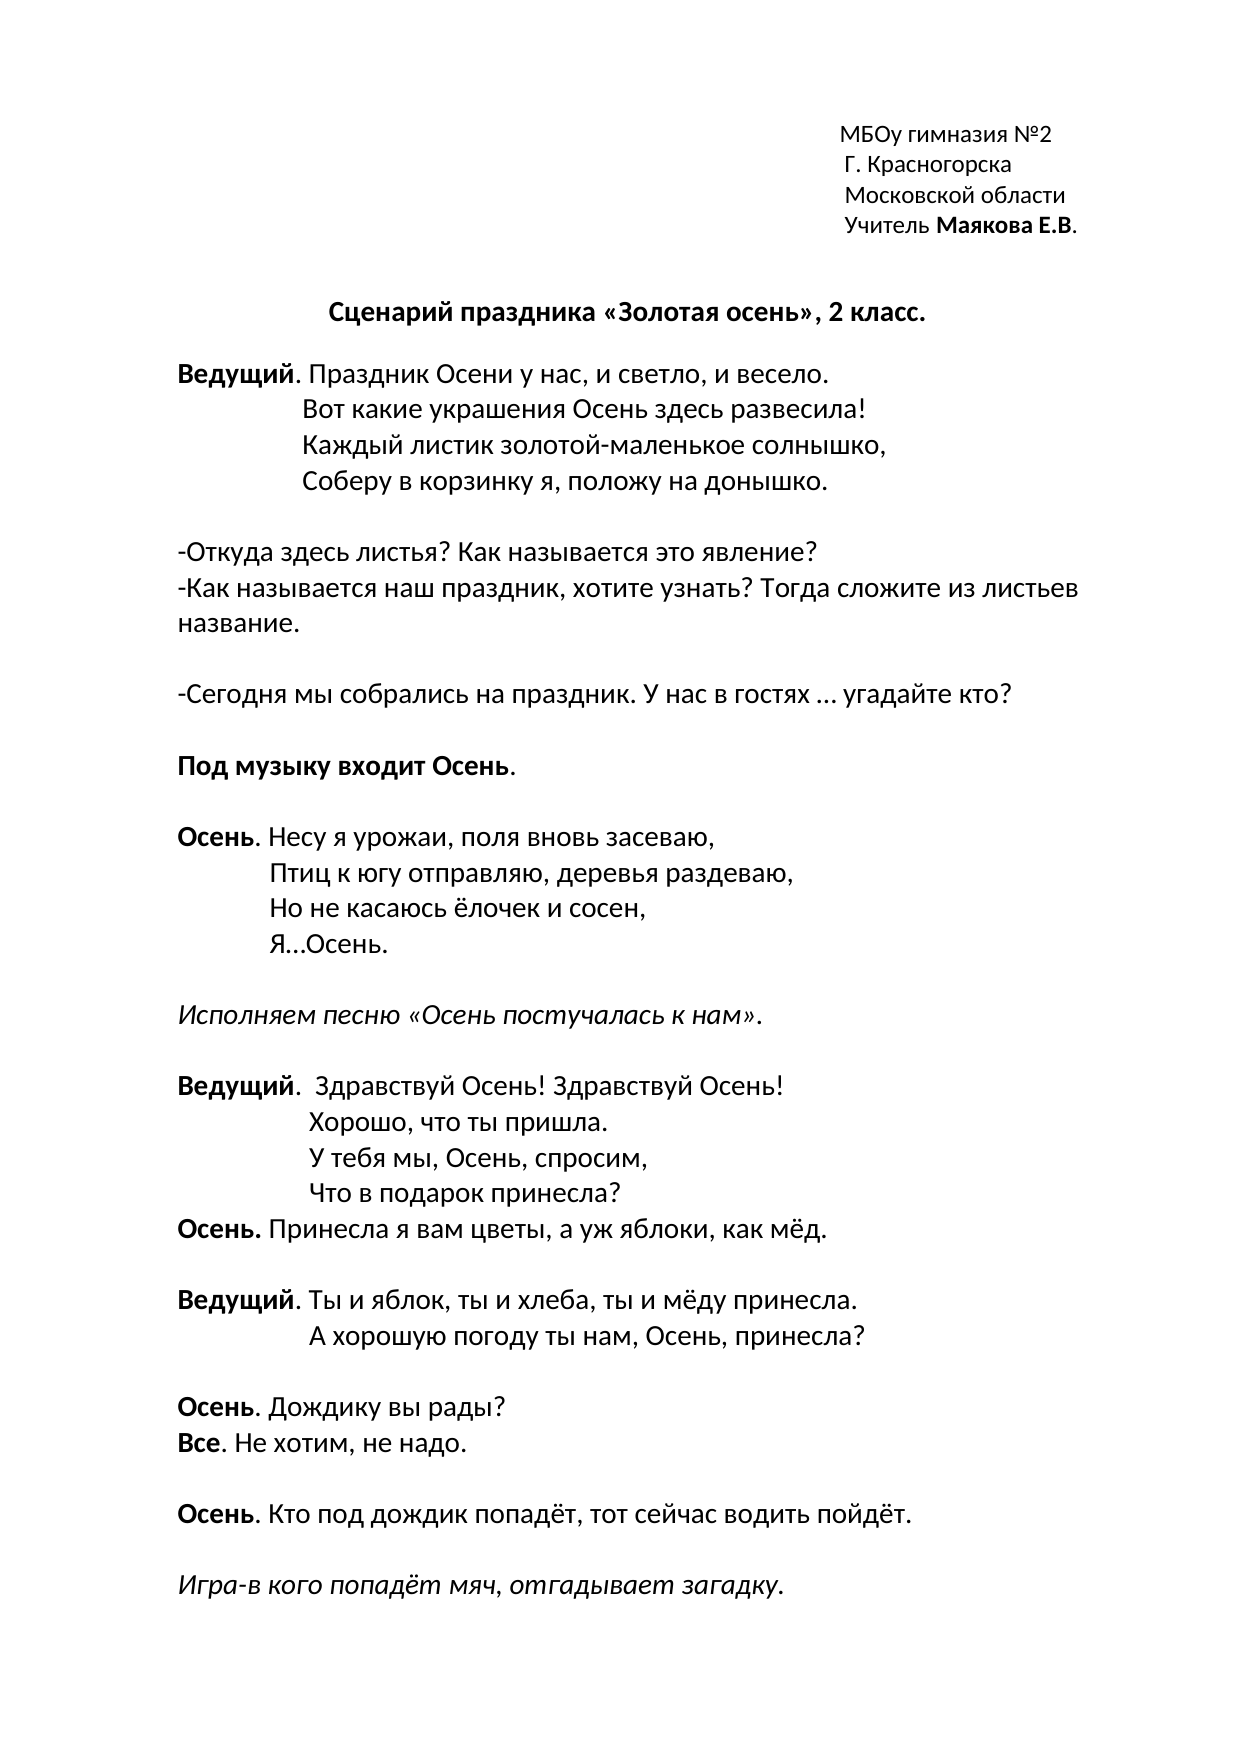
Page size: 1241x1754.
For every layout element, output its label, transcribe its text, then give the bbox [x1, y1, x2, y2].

text Птиц к югу отправляю, деревья раздеваю, [177, 854, 1152, 889]
text Ведущий. Праздник Осени у нас, и светло, и весело. [177, 355, 1152, 391]
text Г. Красногорска [177, 149, 1152, 179]
text А хорошую погоду ты нам, Осень, принесла? [177, 1317, 1152, 1352]
text Игра-в кого попадёт мяч, отгадывает загадку. [177, 1566, 1152, 1602]
text Осень. Несу я урожаи, поля вновь засеваю, [177, 818, 1152, 854]
text Ведущий. Здравствуй Осень! Здравствуй Осень! [177, 1067, 1152, 1103]
text Под музыку входит Осень. [177, 747, 1152, 782]
text Каждый листик золотой-маленькое солнышко, [177, 426, 1152, 462]
text Я…Осень. [177, 925, 1152, 961]
text Осень. Принесла я вам цветы, а уж яблоки, как мёд. [177, 1210, 1152, 1246]
text Сценарий праздника «Золотая осень», 2 класс. [177, 293, 1152, 329]
text Московской области [177, 179, 1152, 210]
text Ведущий. Ты и яблок, ты и хлеба, ты и мёду принесла. [177, 1281, 1152, 1317]
text МБОу гимназия №2 [177, 118, 1152, 149]
text Соберу в корзинку я, положу на донышко. [177, 462, 1152, 497]
text -Как называется наш праздник, хотите узнать? Тогда сложите из листьев название. [177, 569, 1152, 640]
text Учитель Маякова Е.В. [177, 210, 1152, 240]
text -Сегодня мы собрались на праздник. У нас в гостях … угадайте кто? [177, 676, 1152, 711]
text Осень. Кто под дождик попадёт, тот сейчас водить пойдёт. [177, 1495, 1152, 1531]
text Хорошо, что ты пришла. [177, 1103, 1152, 1139]
text Вот какие украшения Осень здесь развесила! [177, 391, 1152, 426]
text -Откуда здесь листья? Как называется это явление? [177, 533, 1152, 569]
text Что в подарок принесла? [177, 1174, 1152, 1210]
text Осень. Дождику вы рады? [177, 1388, 1152, 1424]
text Все. Не хотим, не надо. [177, 1424, 1152, 1459]
text У тебя мы, Осень, спросим, [177, 1139, 1152, 1174]
text Но не касаюсь ёлочек и сосен, [177, 889, 1152, 925]
text Исполняем песню «Осень постучалась к нам». [177, 996, 1152, 1032]
